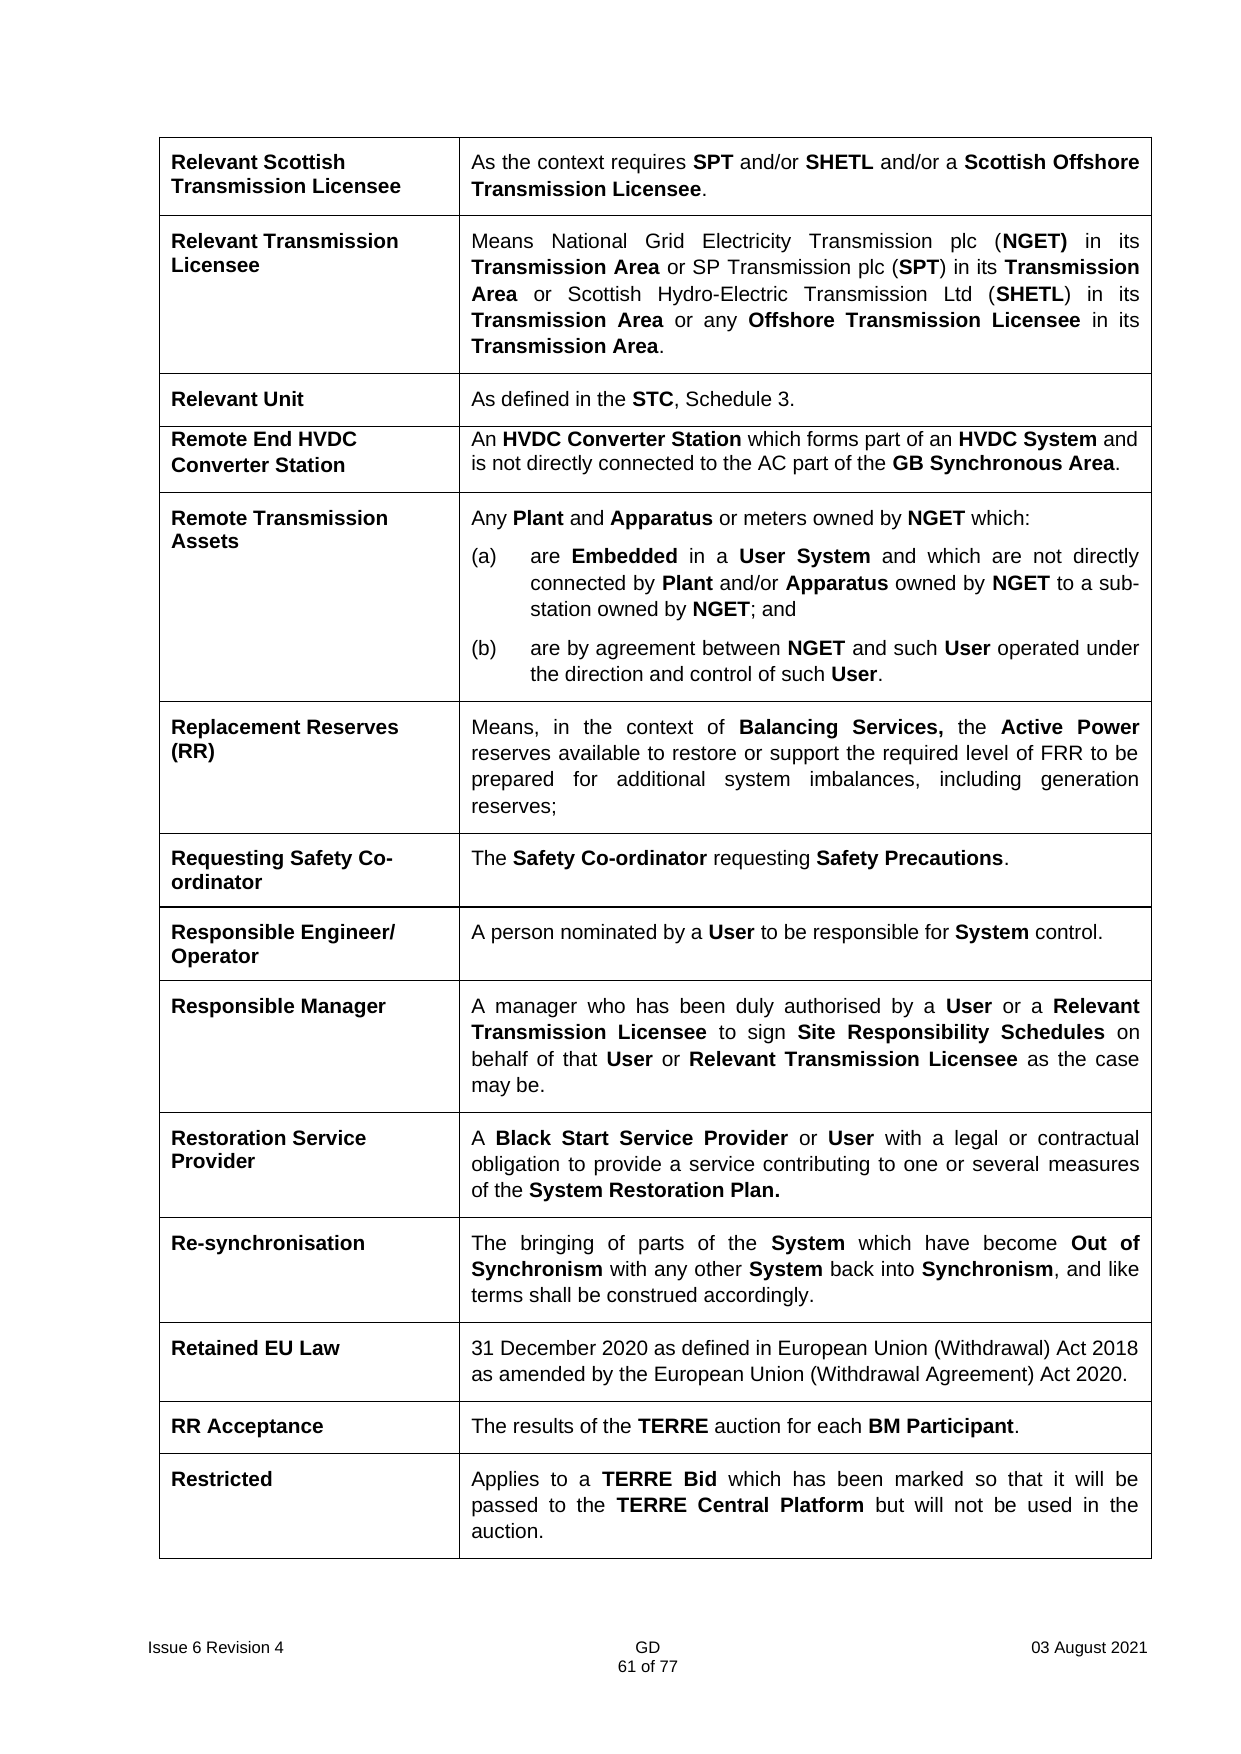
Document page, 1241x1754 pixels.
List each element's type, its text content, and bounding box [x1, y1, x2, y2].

table_cell Means National Grid Electricity Transmission plc (NGET) in its Transmission Area or SP Transmission plc (SPT) in its Transmission Area or Scottish Hydro-Electric Transmission Ltd (SHETL) in its Transmission Area or any Offshore Transmission Licensee in its Transmission Area. [460, 216, 1151, 373]
table_cell Re-synchronisation [160, 1218, 459, 1322]
table_cell The bringing of parts of the System which have become Out of Synchronism with any other System back into Synchronism, and like terms shall be construed accordingly. [460, 1218, 1151, 1322]
table_cell Restricted [160, 1454, 459, 1558]
table_cell The Safety Co-ordinator requesting Safety Precautions. [460, 834, 1151, 906]
table_cell Remote Transmission Assets [160, 493, 459, 701]
table_cell An HVDC Converter Station which forms part of an HVDC System and is not directly connected to the AC part of the GB Synchronous Area. [460, 427, 1151, 492]
table_cell Relevant Transmission Licensee [160, 216, 459, 373]
table_cell A manager who has been duly authorised by a User or a Relevant Transmission Licensee to sign Site Responsibility Schedules on behalf of that User or Relevant Transmission Licensee as the case may be. [460, 981, 1151, 1112]
table_cell Requesting Safety Co-ordinator [160, 834, 459, 906]
table_cell Replacement Reserves (RR) [160, 702, 459, 832]
table_cell As the context requires SPT and/or SHETL and/or a Scottish Offshore Transmission Licensee. [460, 138, 1151, 215]
table_cell Means, in the context of Balancing Services, the Active Power reserves available to restore or support the required level of FRR to be prepared for additional system imbalances, including generation reserves; [460, 702, 1151, 832]
table_cell Relevant Unit [160, 374, 459, 426]
table_cell As defined in the STC, Schedule 3. [460, 374, 1151, 426]
table_cell A Black Start Service Provider or User with a legal or contractual obligation to provide a service contributing to one or several measures of the System Restoration Plan. [460, 1113, 1151, 1217]
table_cell Remote End HVDC Converter Station [160, 427, 459, 492]
table_cell Relevant Scottish Transmission Licensee [160, 138, 459, 215]
table_cell Applies to a TERRE Bid which has been marked so that it will be passed to the TERRE Central Platform but will not be used in the auction. [460, 1454, 1151, 1558]
table_cell A person nominated by a User to be responsible for System control. [460, 908, 1151, 980]
table_cell Responsible Manager [160, 981, 459, 1112]
table_cell The results of the TERRE auction for each BM Participant. [460, 1402, 1151, 1453]
table_cell Responsible Engineer/ Operator [160, 908, 459, 980]
table_cell Any Plant and Apparatus or meters owned by NGET which: (a) are Embedded in a User System and which are not directly connected by Plant and/or Apparatus owned by NGET to a sub-station owned by NGET; and (b) are by agreement between NGET and such User operated under the direction and control of such User. [460, 493, 1151, 701]
table_cell 31 December 2020 as defined in European Union (Withdrawal) Act 2018 as amended by the European Union (Withdrawal Agreement) Act 2020. [460, 1323, 1151, 1401]
table_cell Restoration Service Provider [160, 1113, 459, 1217]
table_cell Retained EU Law [160, 1323, 459, 1401]
table_cell RR Acceptance [160, 1402, 459, 1453]
